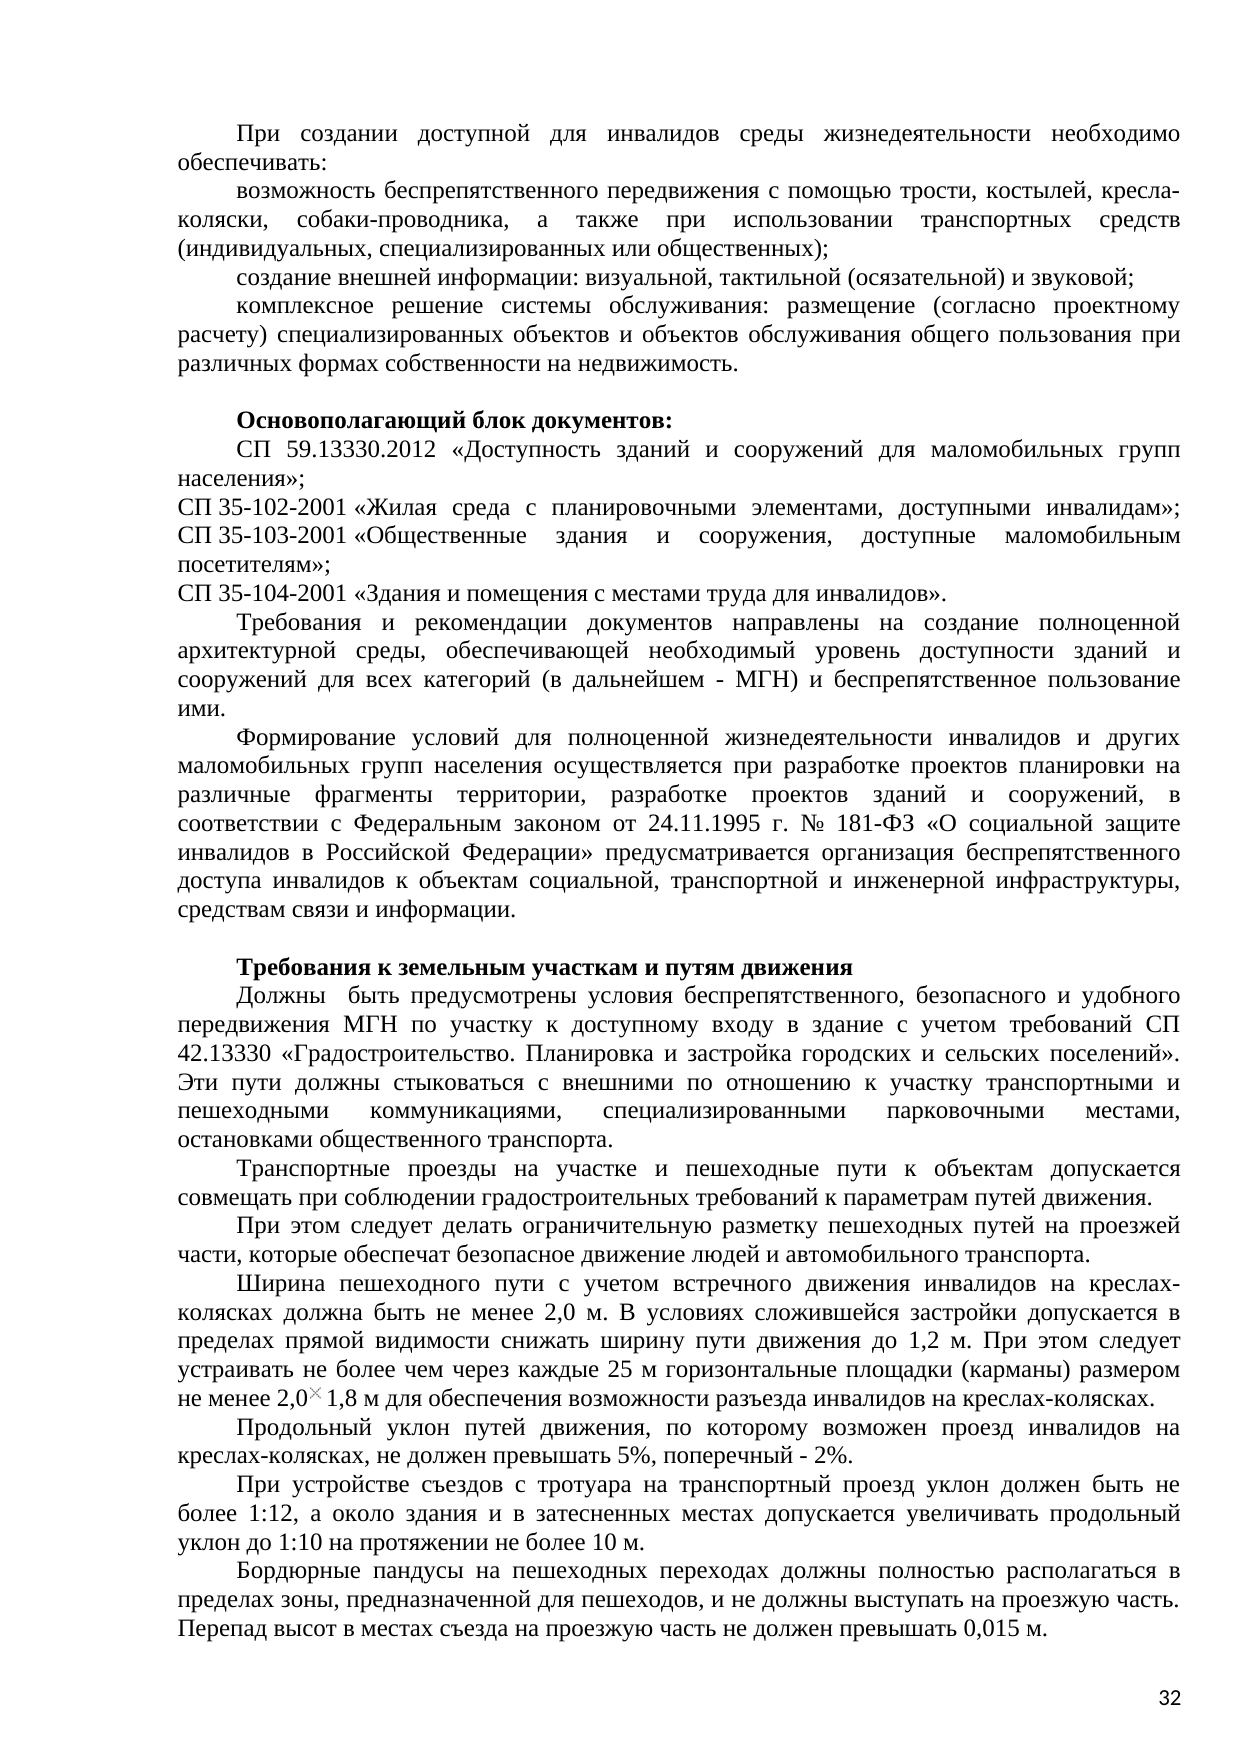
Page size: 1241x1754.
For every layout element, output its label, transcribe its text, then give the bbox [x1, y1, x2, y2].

text Основополагающий блок документов: [177, 406, 1181, 434]
picture [307, 1386, 326, 1407]
text При создании доступной для инвалидов среды жизнедеятельности необходимо обеспечивать: [177, 118, 1181, 176]
text создание внешней информации: визуальной, тактильной (осязательной) и звуковой; [177, 262, 1181, 291]
text Транспортные проезды на участке и пешеходные пути к объектам допускается совмещать при соблюдении градостроительных требований к параметрам путей движения. [177, 1153, 1181, 1211]
text Бордюрные пандусы на пешеходных переходах должны полностью располагаться в пределах зоны, предназначенной для пешеходов, и не должны выступать на проезжую часть. Перепад высот в местах съезда на проезжую часть не должен превышать 0,015 м. [177, 1556, 1181, 1642]
text возможность беспрепятственного передвижения с помощью трости, костылей, кресла-коляски, собаки-проводника, а также при использовании транспортных средств (индивидуальных, специализированных или общественных); [177, 176, 1181, 262]
text При устройстве съездов с тротуара на транспортный проезд уклон должен быть не более 1:12, а около здания и в затесненных местах допускается увеличивать продольный уклон до 1:10 на протяжении не более 10 м. [177, 1469, 1181, 1556]
text Продольный уклон путей движения, по которому возможен проезд инвалидов на креслах-колясках, не должен превышать 5%, поперечный - 2%. [177, 1412, 1181, 1469]
text Требования и рекомендации документов направлены на создание полноценной архитектурной среды, обеспечивающей необходимый уровень доступности зданий и сооружений для всех категорий (в дальнейшем - МГН) и беспрепятственное пользование ими. [177, 607, 1181, 722]
text Требования к земельным участкам и путям движения [177, 952, 1181, 981]
text комплексное решение системы обслуживания: размещение (согласно проектному расчету) специализированных объектов и объектов обслуживания общего пользования при различных формах собственности на недвижимость. [177, 291, 1181, 377]
text Ширина пешеходного пути с учетом встречного движения инвалидов на креслах-колясках должна быть не менее 2,0 м. В условиях сложившейся застройки допускается в пределах прямой видимости снижать ширину пути движения до 1,2 м. При этом следует устраивать не более чем через каждые 25 м горизонтальные площадки (карманы) размером не менее 2,01,8 м для обеспечения возможности разъезда инвалидов на креслах-колясках. [177, 1268, 1181, 1412]
text Должны быть предусмотрены условия беспрепятственного, безопасного и удобного передвижения МГН по участку к доступному входу в здание с учетом требований СП 42.13330 «Градостроительство. Планировка и застройка городских и сельских поселений». Эти пути должны стыковаться с внешними по отношению к участку транспортными и пешеходными коммуникациями, специализированными парковочными местами, остановками общественного транспорта. [177, 981, 1181, 1153]
text СП 59.13330.2012 «Доступность зданий и сооружений для маломобильных групп населения»; СП 35-102-2001 «Жилая среда с планировочными элементами, доступными инвалидам»; СП 35-103-2001 «Общественные здания и сооружения, доступные маломобильным посетителям»; СП 35-104-2001 «Здания и помещения с местами труда для инвалидов». [177, 434, 1181, 607]
text При этом следует делать ограничительную разметку пешеходных путей на проезжей части, которые обеспечат безопасное движение людей и автомобильного транспорта. [177, 1211, 1181, 1268]
text Формирование условий для полноценной жизнедеятельности инвалидов и других маломобильных групп населения осуществляется при разработке проектов планировки на различные фрагменты территории, разработке проектов зданий и сооружений, в соответствии с Федеральным законом от 24.11.1995 г. № 181-ФЗ «О социальной защите инвалидов в Российской Федерации» предусматривается организация беспрепятственного доступа инвалидов к объектам социальной, транспортной и инженерной инфраструктуры, средствам связи и информации. [177, 722, 1181, 923]
